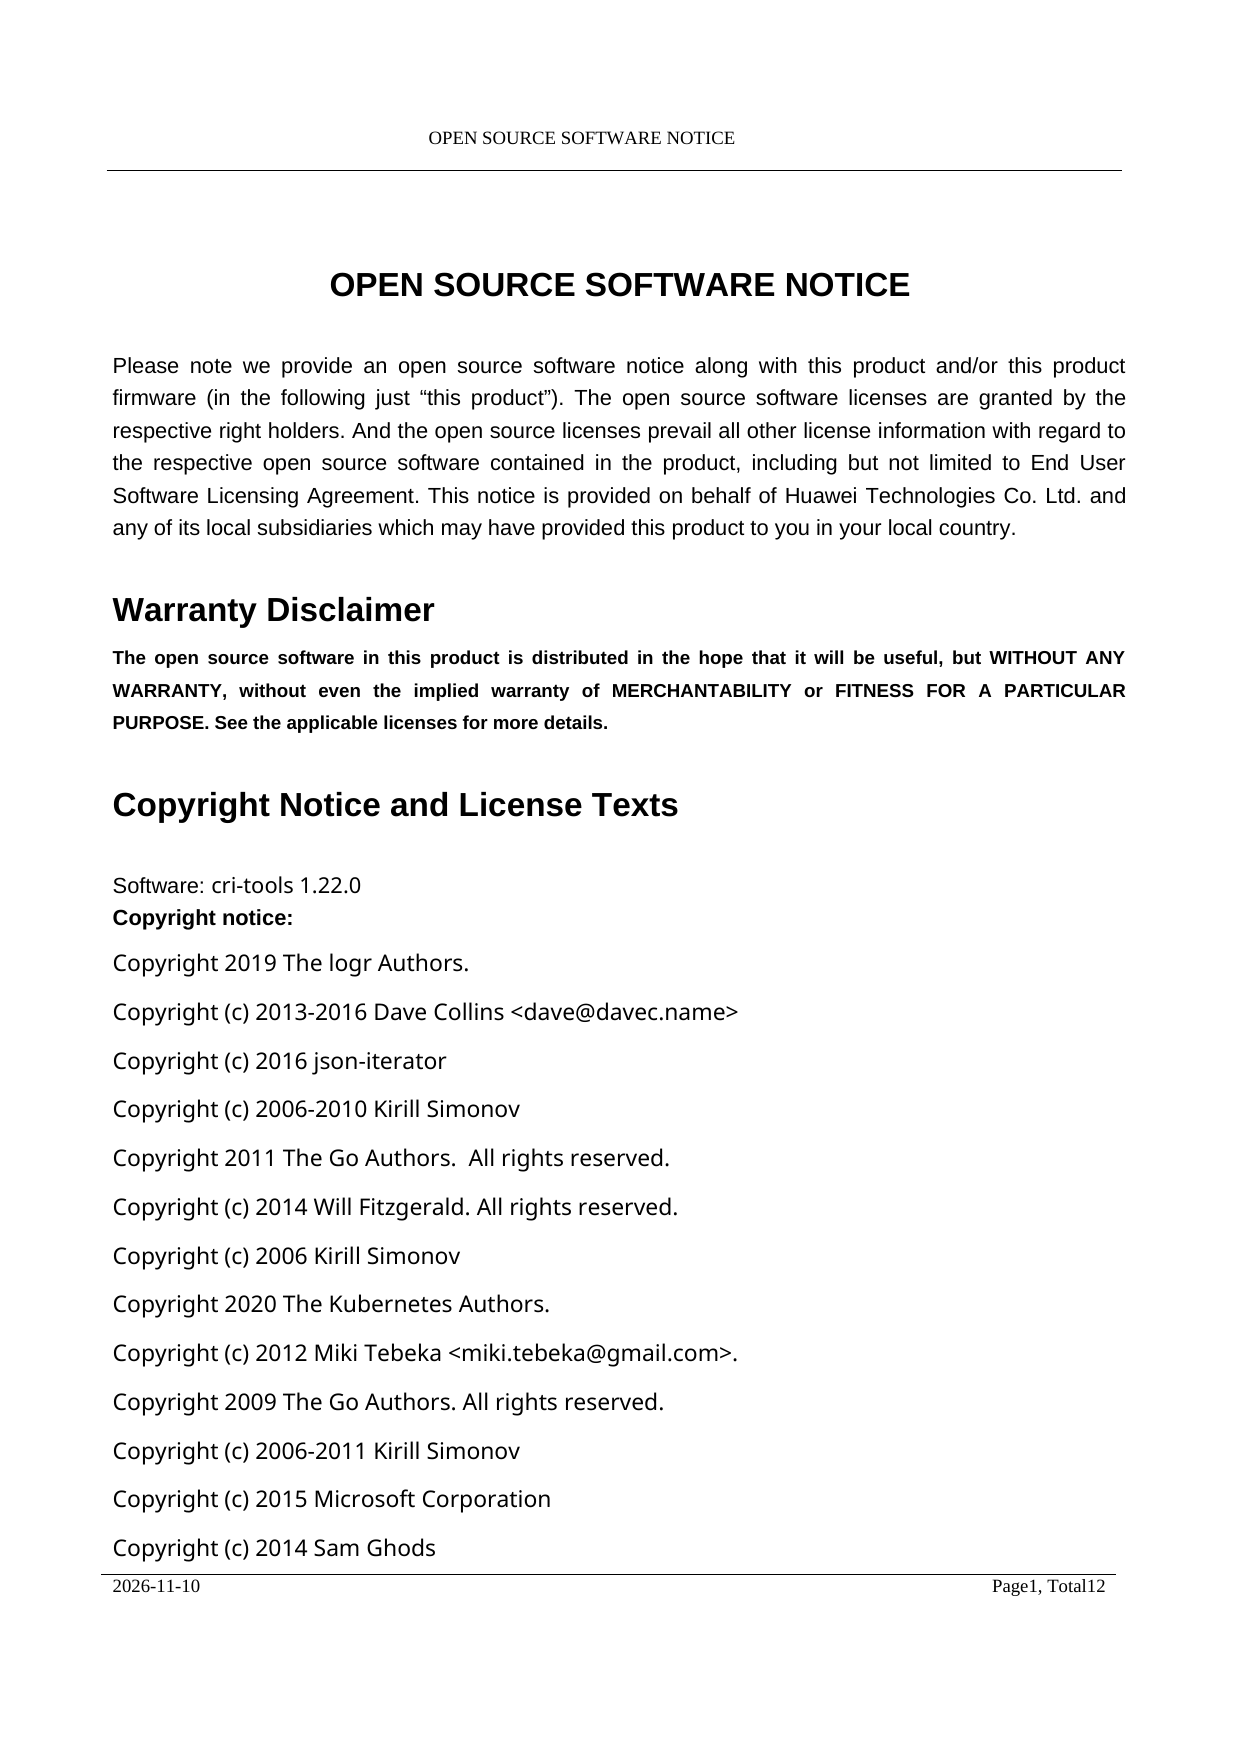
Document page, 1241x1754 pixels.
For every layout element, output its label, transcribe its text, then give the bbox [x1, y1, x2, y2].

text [112, 947, 1128, 1564]
text Warranty Disclaimer [112, 576, 1128, 641]
text The open source software in this product is distributed in the hope that it will be useful, but WITHOUT ANY WARRANTY, without even the implied warranty of MERCHANTABILITY or FITNESS FOR A PARTICULAR PURPOSE. See the applicable licenses for more details. [112, 641, 1128, 739]
text Copyright notice: [112, 901, 1128, 934]
text OPEN SOURCE SOFTWARE NOTICE [112, 251, 1128, 316]
text Software: cri-tools 1.22.0 [112, 869, 1128, 901]
text Please note we provide an open source software notice along with this product and/or this product firmware (in the following just “this product”). The open source software licenses are granted by the respective right holders. And the open source licenses prevail all other license information with regard to the respective open source software contained in the product, including but not limited to End User Software Licensing Agreement. This notice is provided on behalf of Huawei Technologies Co. Ltd. and any of its local subsidiaries which may have provided this product to you in your local country. [112, 349, 1128, 544]
text Copyright Notice and License Texts [112, 771, 1128, 836]
